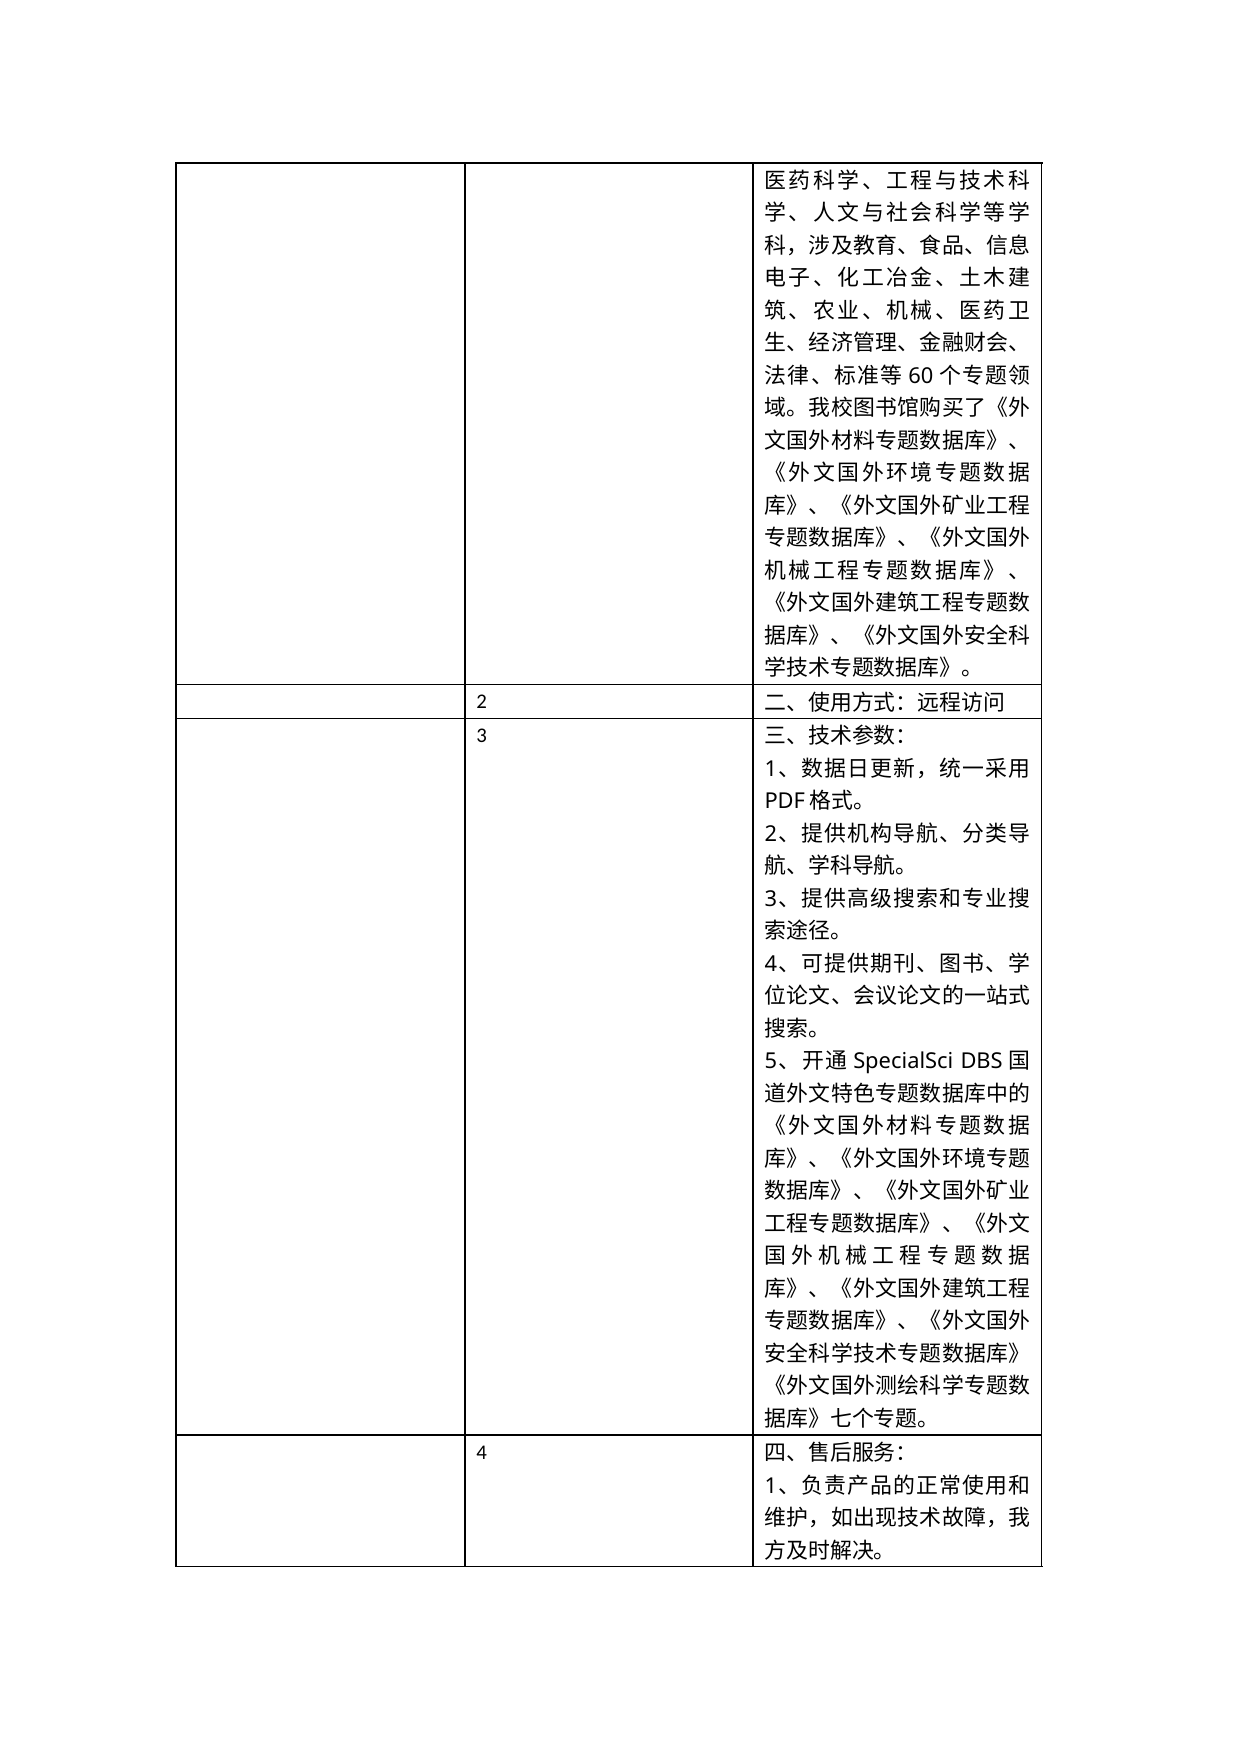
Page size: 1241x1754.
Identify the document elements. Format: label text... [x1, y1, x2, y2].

table_cell 2 [466, 685, 752, 718]
table_cell 三、技术参数： 1、数据日更新，统一采用PDF格式。 2、提供机构导航、分类导航、学科导航。 3、提供高级搜索和专业搜索途径。 4、可提供期刊、图书、学位论文、会议论文的一站式搜索。 5、开通SpecialSci DBS国道外文特色专题数据库中的《外文国外材料专题数据库》、《外文国外环境专题数据库》、《外文国外矿业工程专题数据库》、《外文国外机械工程专题数据库》、《外文国外建筑工程专题数据库》、《外文国外安全科学技术专题数据库》《外文国外测绘科学专题数据库》七个专题。 [754, 719, 1041, 1434]
table_cell [177, 164, 464, 683]
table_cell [754, 164, 1041, 683]
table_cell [754, 1436, 1041, 1566]
table_cell [177, 685, 464, 718]
table_cell 1 [466, 164, 752, 683]
table_cell 4 [466, 1436, 752, 1566]
table_cell 3 [466, 719, 752, 1434]
table_cell 二、使用方式：远程访问 [754, 685, 1041, 718]
table_cell [177, 1436, 464, 1566]
table_cell [177, 719, 464, 1434]
